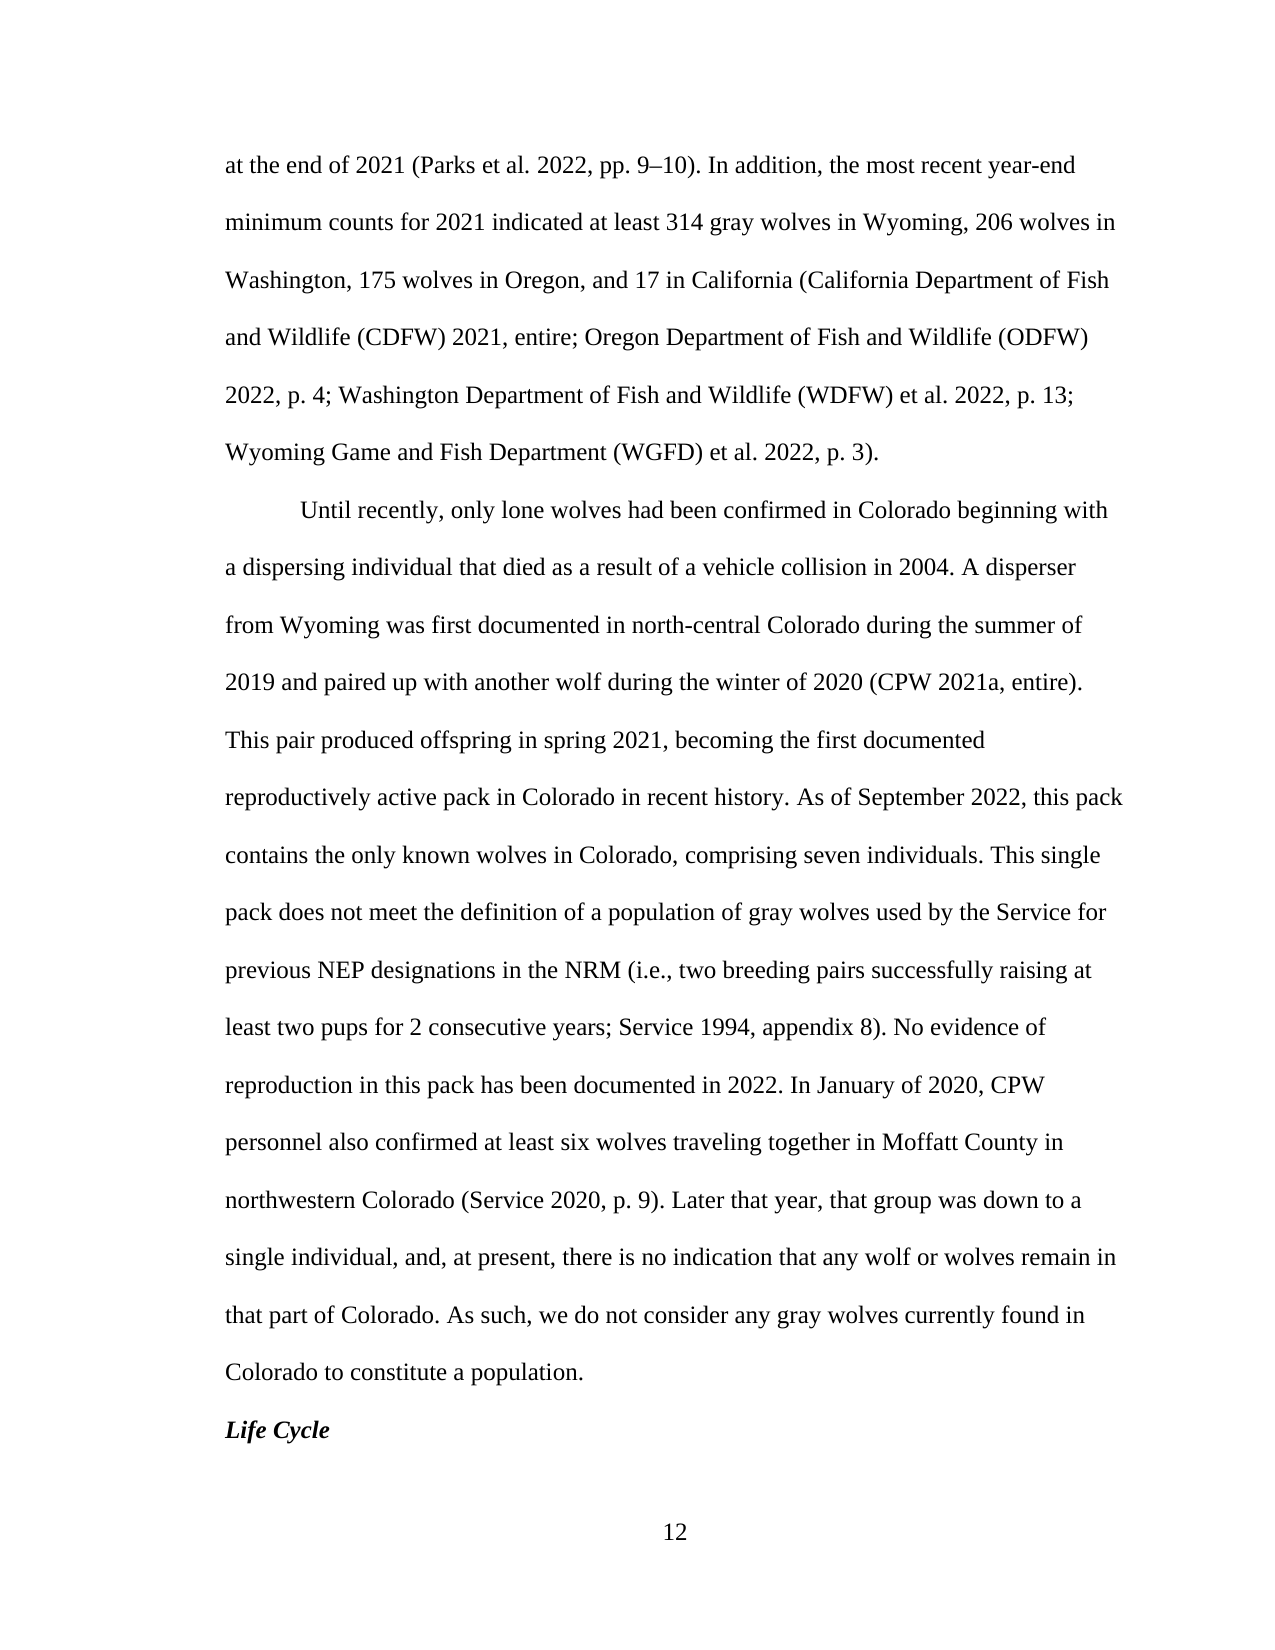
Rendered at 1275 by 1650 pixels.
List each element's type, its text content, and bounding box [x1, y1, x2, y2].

text Until recently, only lone wolves had been confirmed in Colorado beginning with a dispersing individual that died as a result of a vehicle collision in 2004. A disperser from Wyoming was first documented in north-central Colorado during the summer of 2019 and paired up with another wolf during the winter of 2020 (CPW 2021a, entire). This pair produced offspring in spring 2021, becoming the first documented reproductively active pack in Colorado in recent history. As of September 2022, this pack contains the only known wolves in Colorado, comprising seven individuals. This single pack does not meet the definition of a population of gray wolves used by the Service for previous NEP designations in the NRM (i.e., two breeding pairs successfully raising at least two pups for 2 consecutive years; Service 1994, appendix 8). No evidence of reproduction in this pack has been documented in 2022. In January of 2020, CPW personnel also confirmed at least six wolves traveling together in Moffatt County in northwestern Colorado (Service 2020, p. 9). Later that year, that group was down to a single individual, and, at present, there is no indication that any wolf or wolves remain in that part of Colorado. As such, we do not consider any gray wolves currently found in Colorado to constitute a population. [225, 495, 1125, 1386]
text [225, 150, 1125, 466]
text Life Cycle [225, 1415, 1125, 1444]
